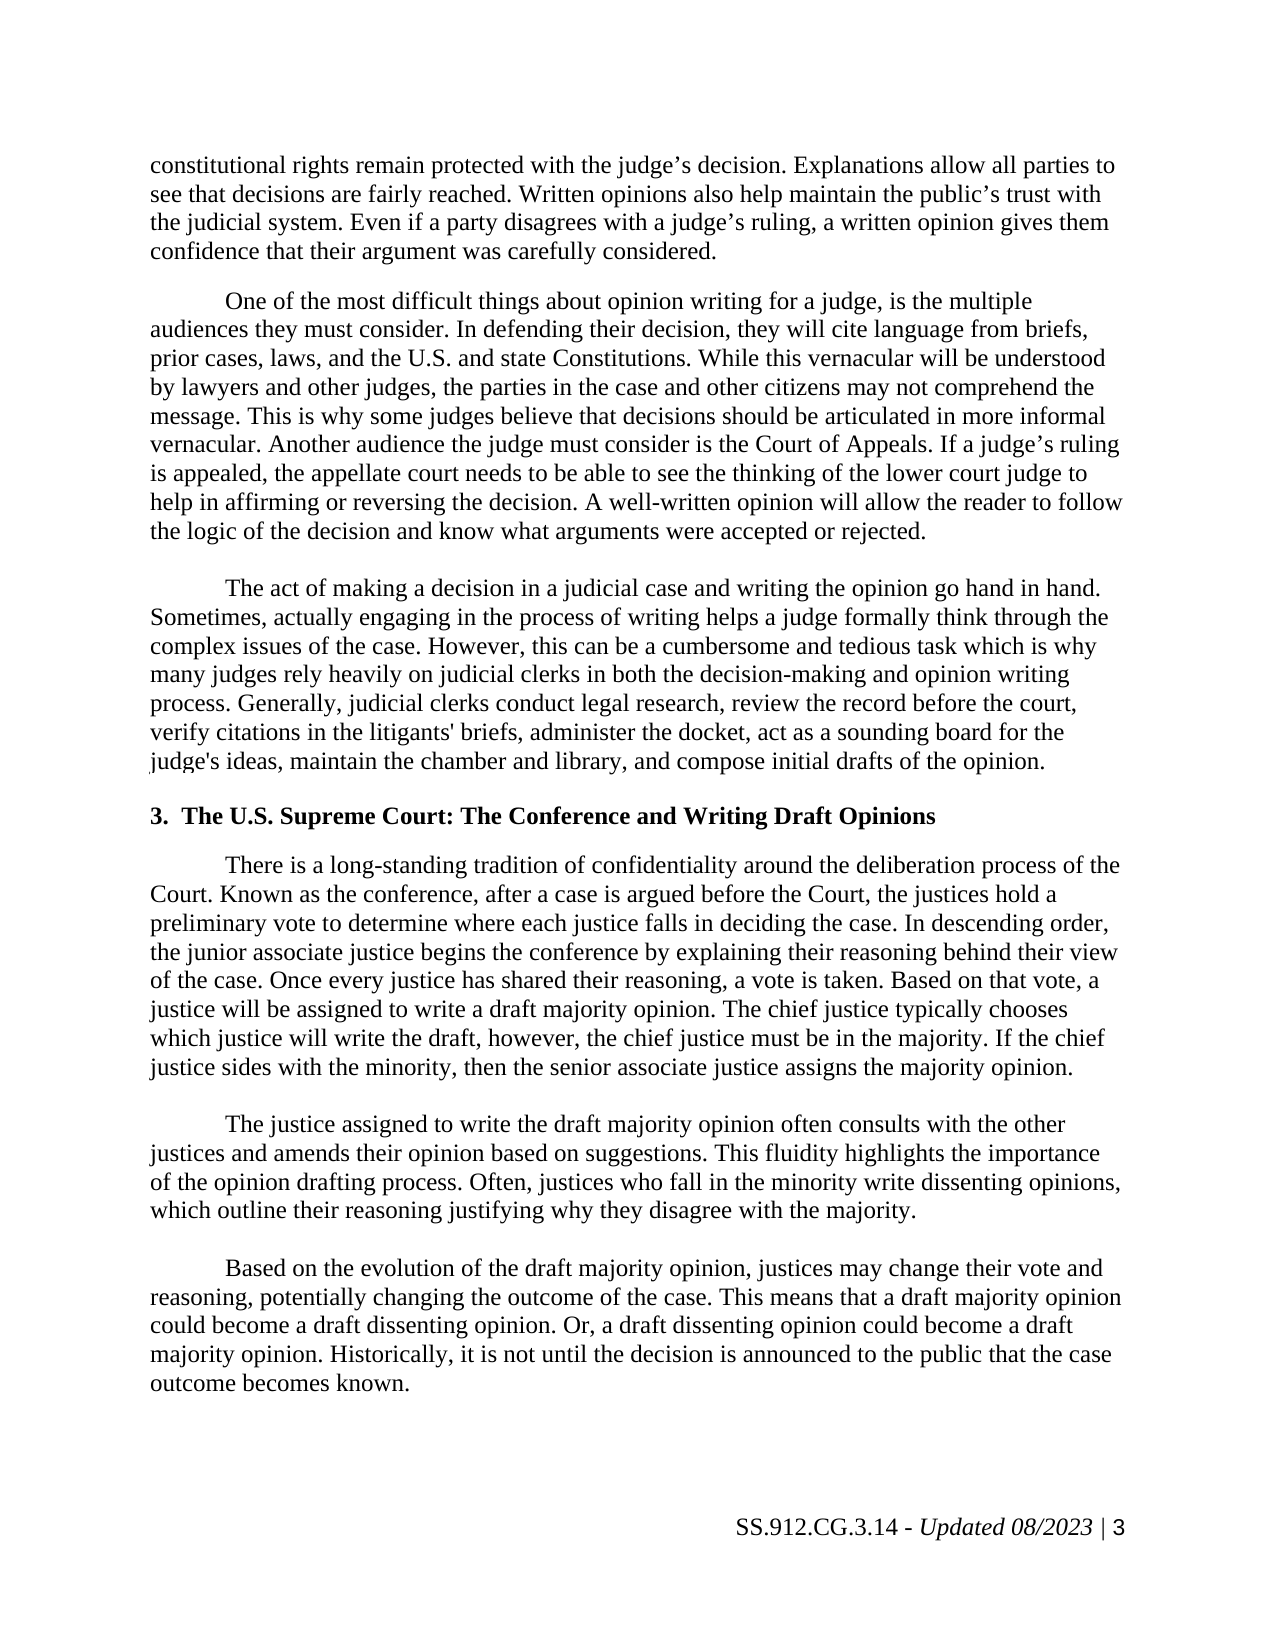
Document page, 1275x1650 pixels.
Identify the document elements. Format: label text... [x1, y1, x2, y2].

text The act of making a decision in a judicial case and writing the opinion go hand in hand. Sometimes, actually engaging in the process of writing helps a judge formally think through the complex issues of the case. However, this can be a cumbersome and tedious task which is why many judges rely heavily on judicial clerks in both the decision-making and opinion writing process. Generally, judicial clerks conduct legal research, review the record before the court, verify citations in the litigants' briefs, administer the docket, act as a sounding board for the judge's ideas, maintain the chamber and library, and compose initial drafts of the opinion. [150, 573, 1125, 774]
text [150, 150, 1125, 265]
text One of the most difficult things about opinion writing for a judge, is the multiple audiences they must consider. In defending their decision, they will cite language from briefs, prior cases, laws, and the U.S. and state Constitutions. While this vernacular will be understood by lawyers and other judges, the parties in the case and other citizens may not comprehend the message. This is why some judges believe that decisions should be articulated in more informal vernacular. Another audience the judge must consider is the Court of Appeals. If a judge’s ruling is appealed, the appellate court needs to be able to see the thinking of the lower court judge to help in affirming or reversing the decision. A well-written opinion will allow the reader to follow the logic of the decision and know what arguments were accepted or rejected. [150, 286, 1125, 544]
text 3. The U.S. Supreme Court: The Conference and Writing Draft Opinions [150, 801, 1125, 830]
text There is a long-standing tradition of confidentiality around the deliberation process of the Court. Known as the conference, after a case is argued before the Court, the justices hold a preliminary vote to determine where each justice falls in deciding the case. In descending order, the junior associate justice begins the conference by explaining their reasoning behind their view of the case. Once every justice has shared their reasoning, a vote is taken. Based on that vote, a justice will be assigned to write a draft majority opinion. The chief justice typically chooses which justice will write the draft, however, the chief justice must be in the majority. If the chief justice sides with the minority, then the senior associate justice assigns the majority opinion. [150, 851, 1125, 1081]
text Based on the evolution of the draft majority opinion, justices may change their vote and reasoning, potentially changing the outcome of the case. This means that a draft majority opinion could become a draft dissenting opinion. Or, a draft dissenting opinion could become a draft majority opinion. Historically, it is not until the decision is announced to the public that the case outcome becomes known. [150, 1253, 1125, 1397]
text The justice assigned to write the draft majority opinion often consults with the other justices and amends their opinion based on suggestions. This fluidity highlights the importance of the opinion drafting process. Often, justices who fall in the minority write dissenting opinions, which outline their reasoning justifying why they disagree with the majority. [150, 1109, 1125, 1224]
